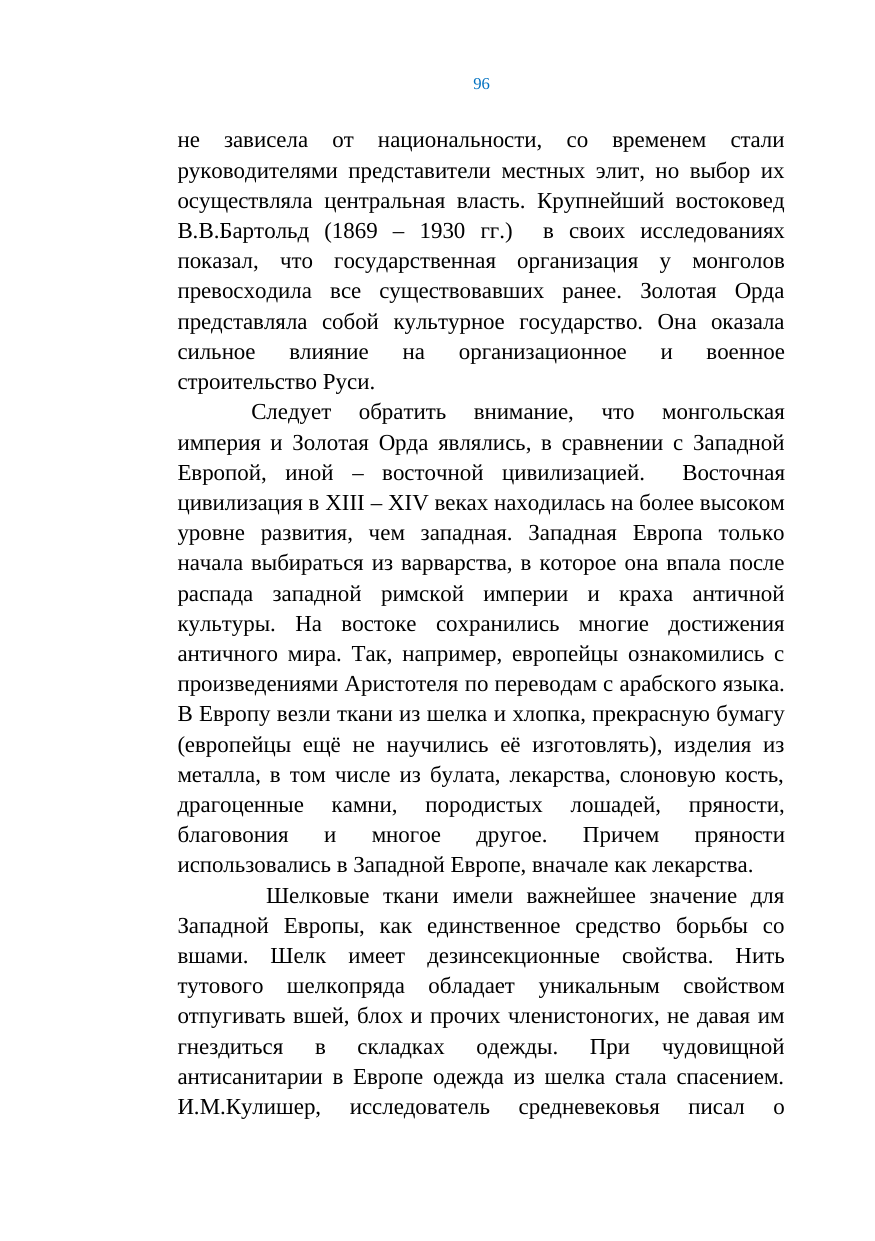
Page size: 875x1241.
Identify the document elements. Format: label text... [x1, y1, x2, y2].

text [177, 127, 786, 394]
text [177, 882, 786, 1119]
text Следует обратить внимание, что монгольская империя и Золотая Орда являлись, в сравнении с Западной Европой, иной – восточной цивилизацией. Восточная цивилизация в XIII – XIV веках находилась на более высоком уровне развития, чем западная. Западная Европа только начала выбираться из варварства, в которое она впала после распада западной римской империи и краха античной культуры. На востоке сохранились многие достижения античного мира. Так, например, европейцы ознакомились с произведениями Аристотеля по переводам с арабского языка. В Европу везли ткани из шелка и хлопка, прекрасную бумагу (европейцы ещё не научились её изготовлять), изделия из металла, в том числе из булата, лекарства, слоновую кость, драгоценные камни, породистых лошадей, пряности, благовония и многое другое. Причем пряности использовались в Западной Европе, вначале как лекарства. [177, 398, 786, 878]
